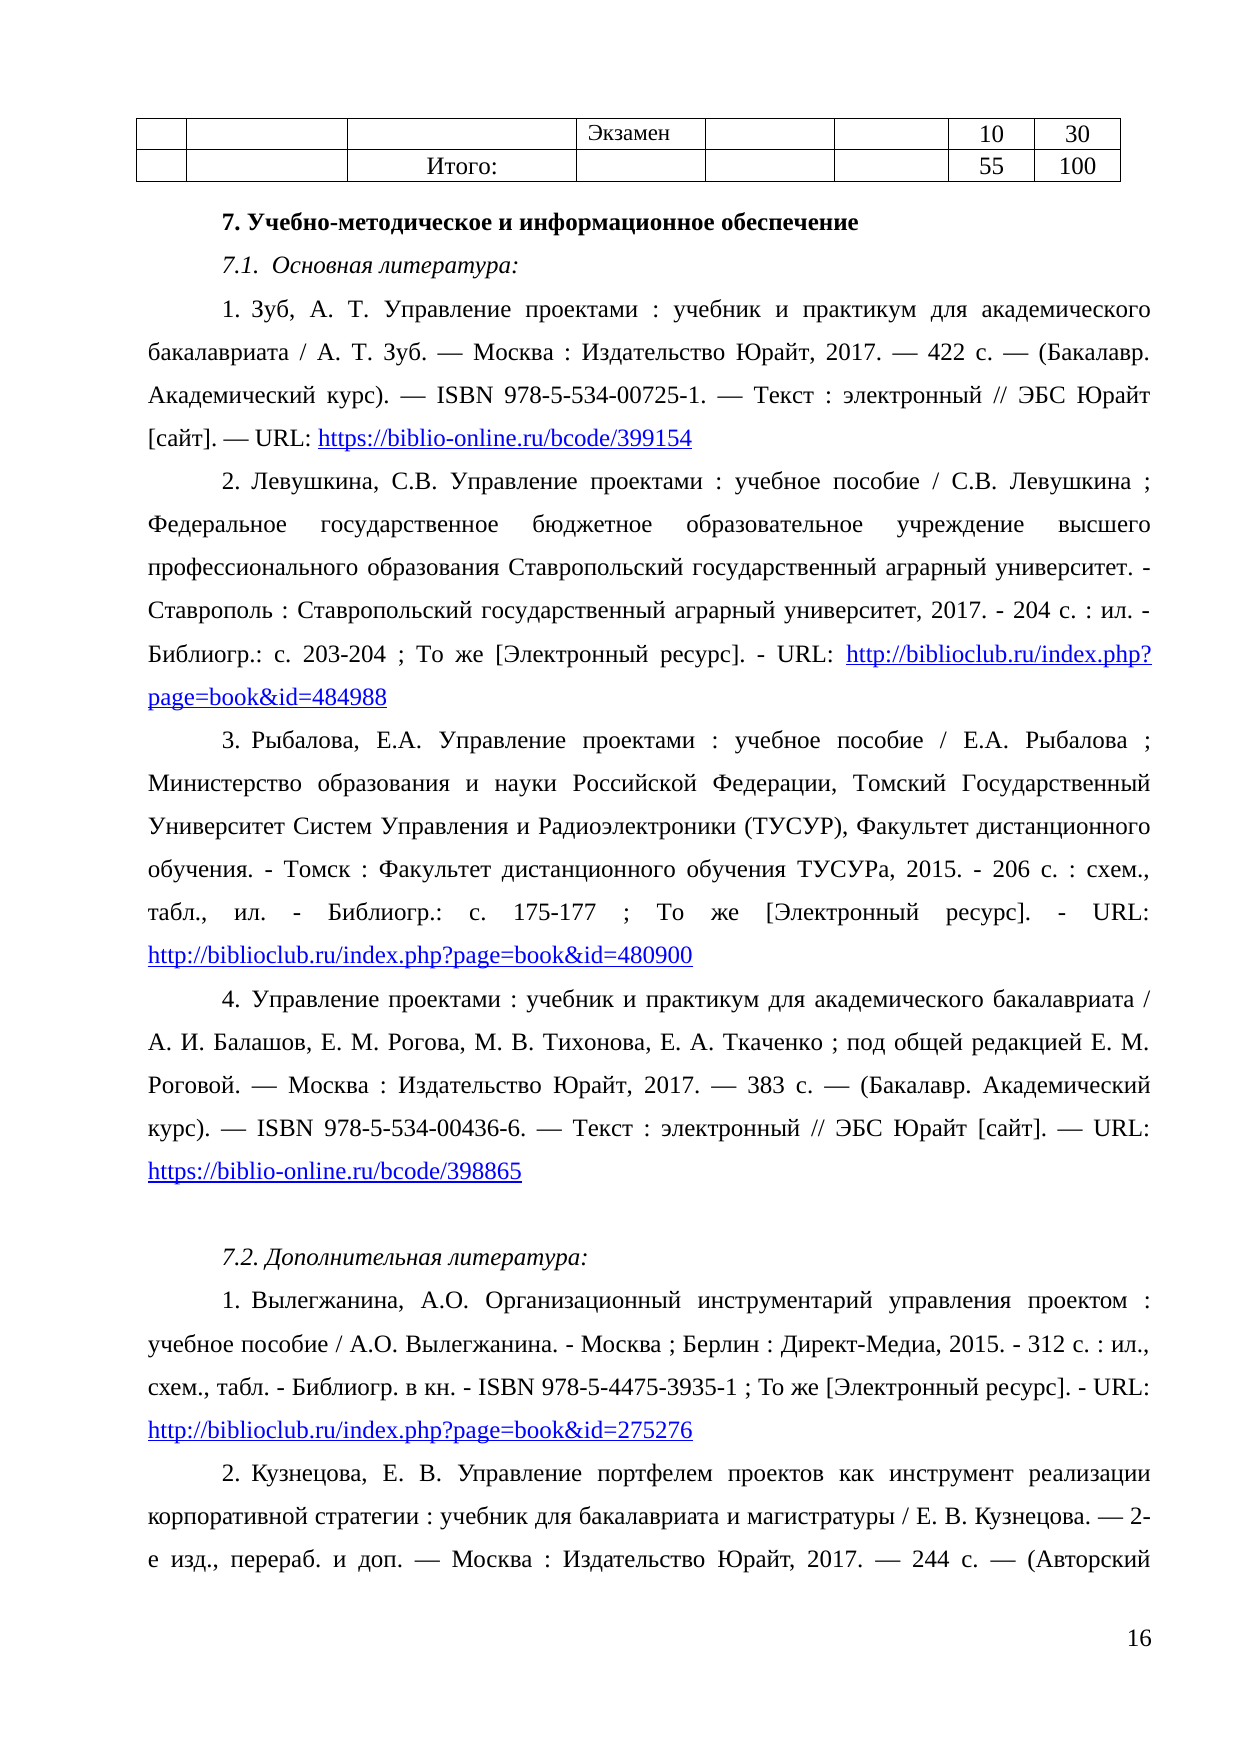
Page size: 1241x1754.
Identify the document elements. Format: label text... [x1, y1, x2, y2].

text 7.2. Дополнительная литература: [148, 1242, 1152, 1271]
table_cell [577, 150, 705, 181]
table_cell [835, 150, 948, 181]
table_cell 30 [1035, 119, 1120, 149]
table_cell Экзамен [577, 119, 705, 149]
table_cell [187, 119, 347, 149]
list Управление проектами : учебник и практикум для академического бакалавриата / А. И. Балашов, Е. М. Рогова, М. В. Тихонова, Е. А. Ткаченко ; под общей редакцией Е. М. Роговой. — Москва : Издательство Юрайт, 2017. — 383 с. — (Бакалавр. Академический курс). — ISBN 978-5-534-00436-6. — Текст : электронный // ЭБС Юрайт [сайт]. — URL: https://biblio-online.ru/bcode/398865 [148, 984, 1152, 1185]
text 7.1. Основная литература: [148, 251, 1152, 279]
table_cell [137, 119, 186, 149]
table_cell [706, 119, 834, 149]
list Левушкина, С.В. Управление проектами : учебное пособие / С.В. Левушкина ; Федеральное государственное бюджетное образовательное учреждение высшего профессионального образования Ставропольский государственный аграрный университет. - Ставрополь : Ставропольский государственный аграрный университет, 2017. - 204 с. : ил. - Библиогр.: с. 203-204 ; То же [Электронный ресурс]. - URL: http://biblioclub.ru/index.php?page=book&id=484988 [148, 466, 1152, 711]
table_cell [137, 150, 186, 181]
text 7. Учебно-методическое и информационное обеспечение [148, 207, 1152, 236]
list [148, 1458, 1152, 1573]
list Вылегжанина, А.О. Организационный инструментарий управления проектом : учебное пособие / А.О. Вылегжанина. - Москва ; Берлин : Директ-Медиа, 2015. - 312 с. : ил., схем., табл. - Библиогр. в кн. - ISBN 978-5-4475-3935-1 ; То же [Электронный ресурс]. - URL: http://biblioclub.ru/index.php?page=book&id=275276 [148, 1286, 1152, 1444]
list Рыбалова, Е.А. Управление проектами : учебное пособие / Е.А. Рыбалова ; Министерство образования и науки Российской Федерации, Томский Государственный Университет Систем Управления и Радиоэлектроники (ТУСУР), Факультет дистанционного обучения. - Томск : Факультет дистанционного обучения ТУСУРа, 2015. - 206 с. : схем., табл., ил. - Библиогр.: с. 175-177 ; То же [Электронный ресурс]. - URL: http://biblioclub.ru/index.php?page=book&id=480900 [148, 725, 1152, 969]
table_cell [348, 119, 576, 149]
table_cell [706, 150, 834, 181]
table_cell [835, 119, 948, 149]
list Зуб, А. Т. Управление проектами : учебник и практикум для академического бакалавриата / А. Т. Зуб. — Москва : Издательство Юрайт, 2017. — 422 с. — (Бакалавр. Академический курс). — ISBN 978-5-534-00725-1. — Текст : электронный // ЭБС Юрайт [сайт]. — URL: https://biblio-online.ru/bcode/399154 [148, 294, 1152, 452]
table_cell 55 [949, 150, 1034, 181]
table_cell 100 [1035, 150, 1120, 181]
table_cell Итого: [348, 150, 576, 181]
table_cell [187, 150, 347, 181]
table_cell 10 [949, 119, 1034, 149]
